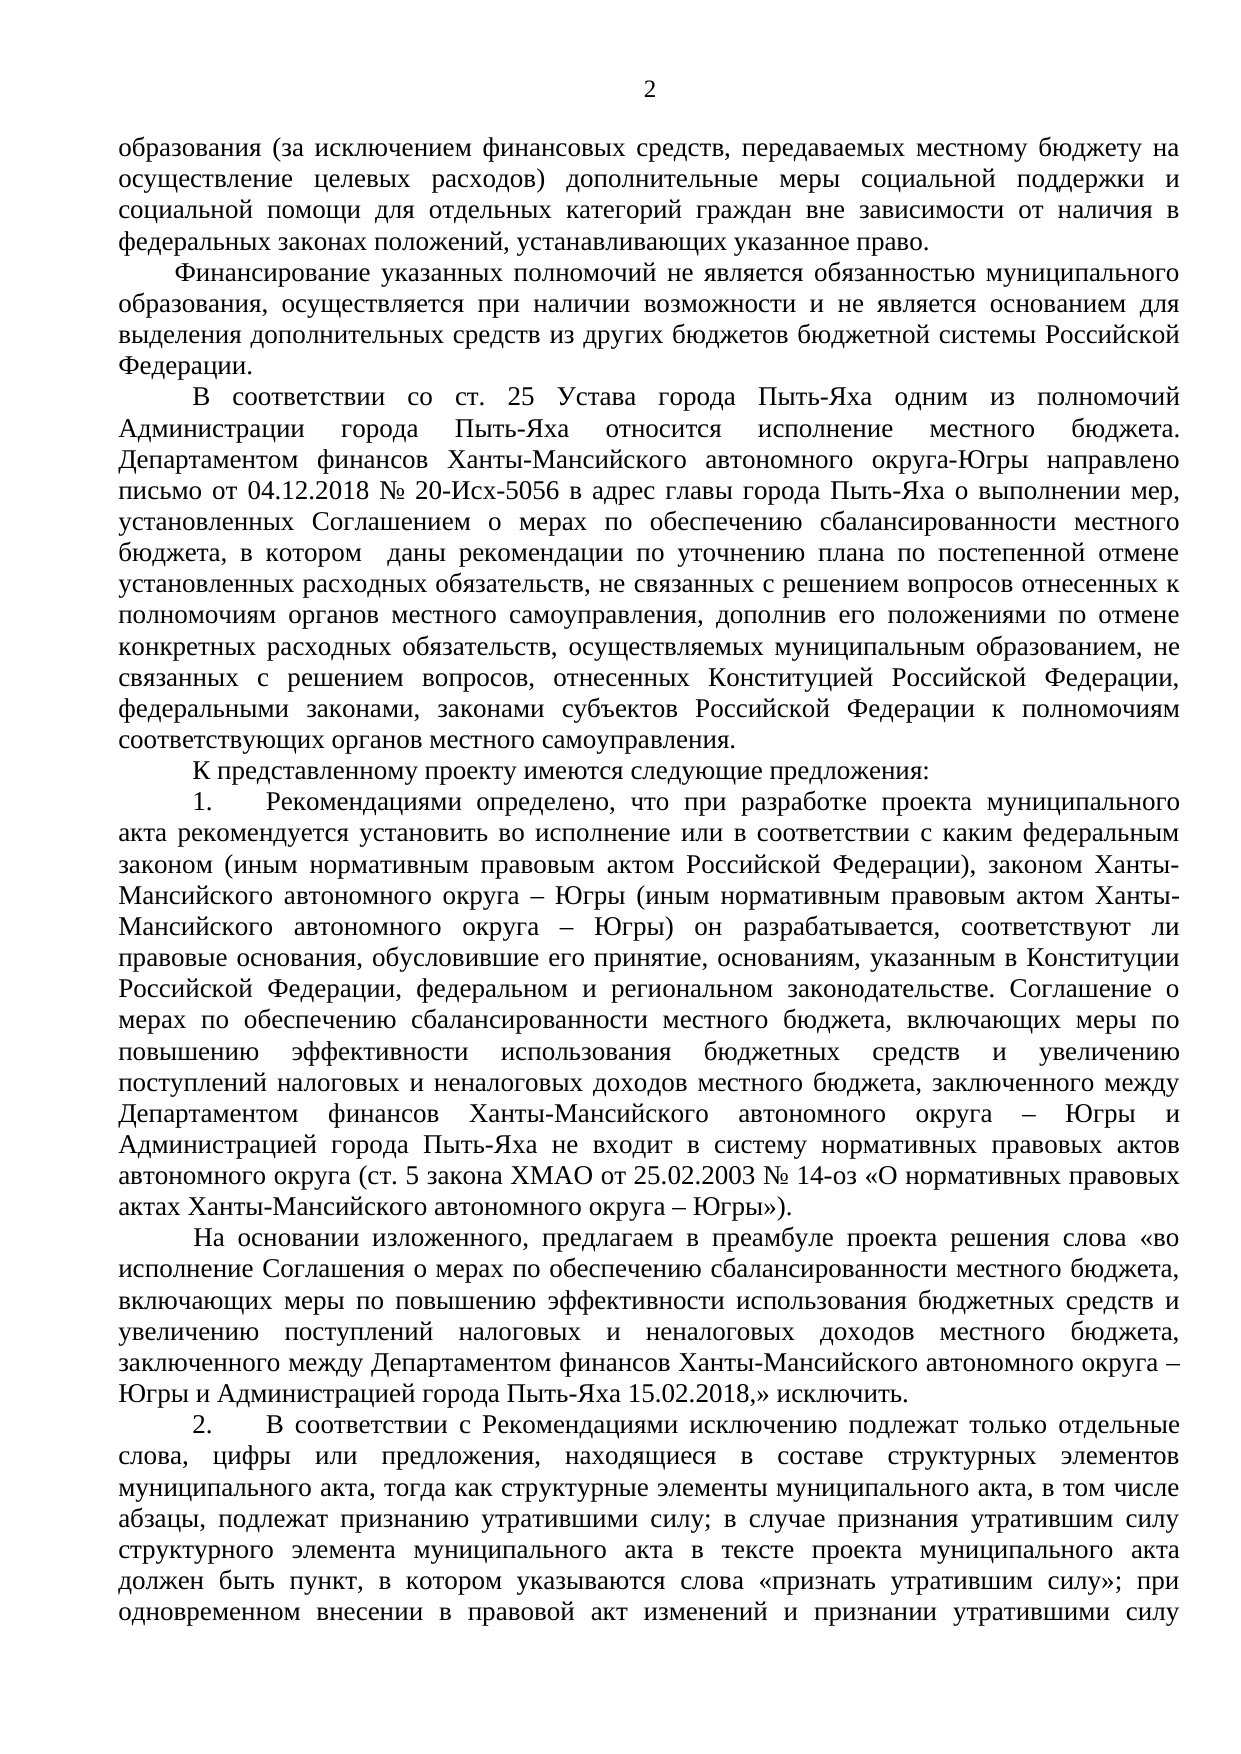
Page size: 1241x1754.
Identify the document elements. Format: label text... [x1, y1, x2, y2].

text Финансирование указанных полномочий не является обязанностью муниципального образования, осуществляется при наличии возможности и не является основанием для выделения дополнительных средств из других бюджетов бюджетной системы Российской Федерации. [118, 256, 1181, 381]
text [118, 131, 1181, 256]
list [118, 1408, 1181, 1626]
list Рекомендациями определено, что при разработке проекта муниципального акта рекомендуется установить во исполнение или в соответствии с каким федеральным законом (иным нормативным правовым актом Российской Федерации), законом Ханты-Мансийского автономного округа – Югры (иным нормативным правовым актом Ханты-Мансийского автономного округа – Югры) он разрабатывается, соответствуют ли правовые основания, обусловившие его принятие, основаниям, указанным в Конституции Российской Федерации, федеральном и региональном законодательстве. Соглашение о мерах по обеспечению сбалансированности местного бюджета, включающих меры по повышению эффективности использования бюджетных средств и увеличению поступлений налоговых и неналоговых доходов местного бюджета, заключенного между Департаментом финансов Ханты-Мансийского автономного округа – Югры и Администрацией города Пыть-Яха не входит в систему нормативных правовых актов автономного округа (ст. 5 закона ХМАО от 25.02.2003 № 14-оз «О нормативных правовых актах Ханты-Мансийского автономного округа – Югры»). [118, 785, 1181, 1221]
text К представленному проекту имеются следующие предложения: [118, 754, 1181, 785]
text В соответствии со ст. 25 Устава города Пыть-Яха одним из полномочий Администрации города Пыть-Яха относится исполнение местного бюджета. Департаментом финансов Ханты-Мансийского автономного округа-Югры направлено письмо от 04.12.2018 № 20-Исх-5056 в адрес главы города Пыть-Яха о выполнении мер, установленных Соглашением о мерах по обеспечению сбалансированности местного бюджета, в котором даны рекомендации по уточнению плана по постепенной отмене установленных расходных обязательств, не связанных с решением вопросов отнесенных к полномочиям органов местного самоуправления, дополнив его положениями по отмене конкретных расходных обязательств, осуществляемых муниципальным образованием, не связанных с решением вопросов, отнесенных Конституцией Российской Федерации, федеральными законами, законами субъектов Российской Федерации к полномочиям соответствующих органов местного самоуправления. [118, 381, 1181, 754]
list На основании изложенного, предлагаем в преамбуле проекта решения слова «во исполнение Соглашения о мерах по обеспечению сбалансированности местного бюджета, включающих меры по повышению эффективности использования бюджетных средств и увеличению поступлений налоговых и неналоговых доходов местного бюджета, заключенного между Департаментом финансов Ханты-Мансийского автономного округа – Югры и Администрацией города Пыть-Яха 15.02.2018,» исключить. [118, 1221, 1181, 1408]
